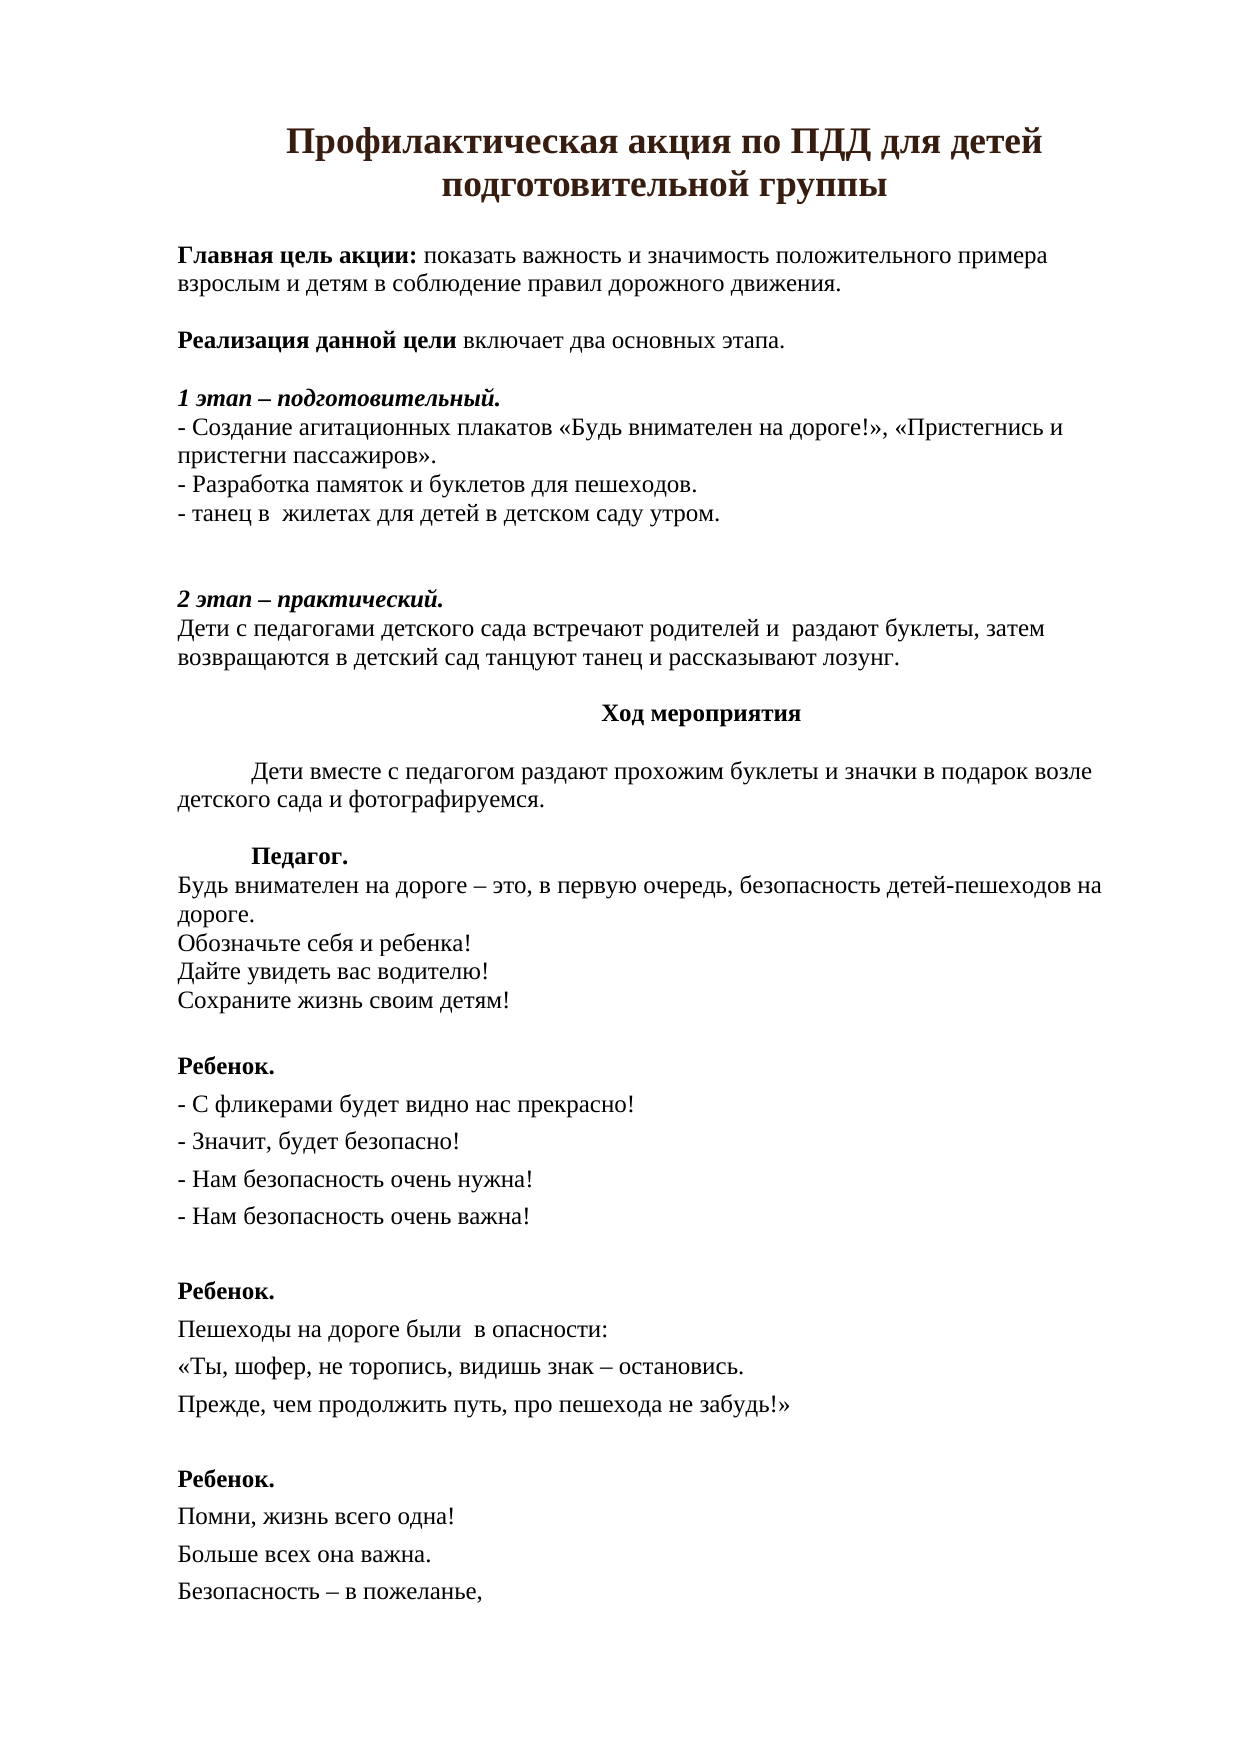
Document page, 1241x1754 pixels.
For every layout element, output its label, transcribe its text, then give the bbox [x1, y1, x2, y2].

text Педагог. Будь внимателен на дороге – это, в первую очередь, безопасность детей-пешеходов на дороге. Обозначьте себя и ребенка! Дайте увидеть вас водителю! Сохраните жизнь своим детям! [177, 841, 1152, 1014]
text Главная цель акции: показать важность и значимость положительного примера взрослым и детям в соблюдение правил дорожного движения. [177, 240, 1152, 325]
text Ход мероприятия [177, 698, 1152, 727]
text 2 этап – практический. Дети с педагогами детского сада встречают родителей и раздают буклеты, затем возвращаются в детский сад танцуют танец и рассказывают лозунг. [177, 555, 1152, 698]
text Профилактическая акция по ПДД для детей подготовительной группы [177, 118, 1152, 204]
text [177, 1043, 1152, 1605]
text Дети вместе с педагогом раздают прохожим буклеты и значки в подарок возле детского сада и фотографируемся. [177, 756, 1152, 841]
text Реализация данной цели включает два основных этапа. 1 этап – подготовительный. - Создание агитационных плакатов «Будь внимателен на дороге!», «Пристегнись и пристегни пассажиров». - Разработка памяток и буклетов для пешеходов. - танец в жилетах для детей в детском саду утром. [177, 325, 1152, 527]
